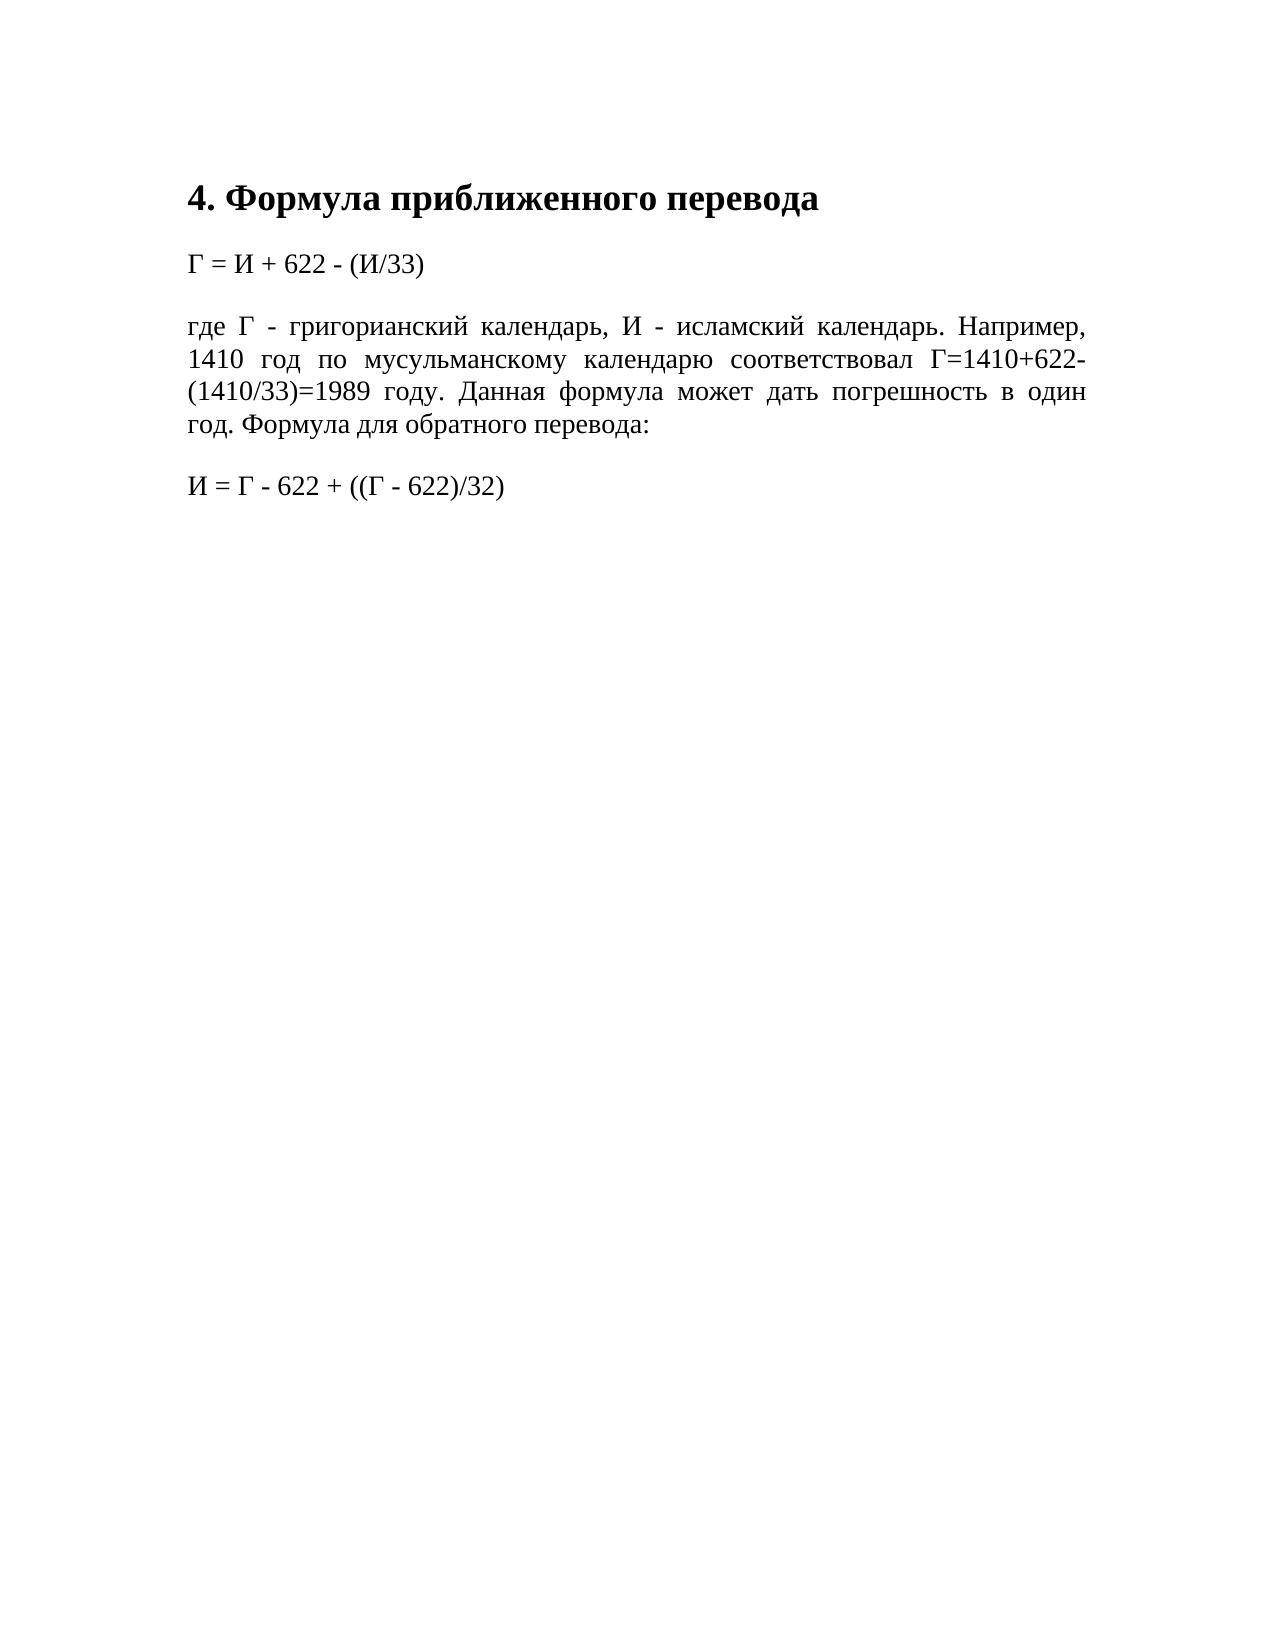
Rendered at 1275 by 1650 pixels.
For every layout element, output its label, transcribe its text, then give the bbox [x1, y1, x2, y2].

text где Г - григорианский календарь, И - исламский календарь. Например, 1410 год по мусульманскому календарю соответствовал Г=1410+622-(1410/33)=1989 году. Данная формула может дать погрешность в один год. Формула для обратного перевода: [187, 309, 1087, 439]
list 4. Формула приближенного перевода [187, 175, 1087, 218]
text И = Г - 622 + ((Г - 622)/32) [187, 468, 1087, 501]
text Г = И + 622 - (И/33) [187, 248, 1087, 280]
